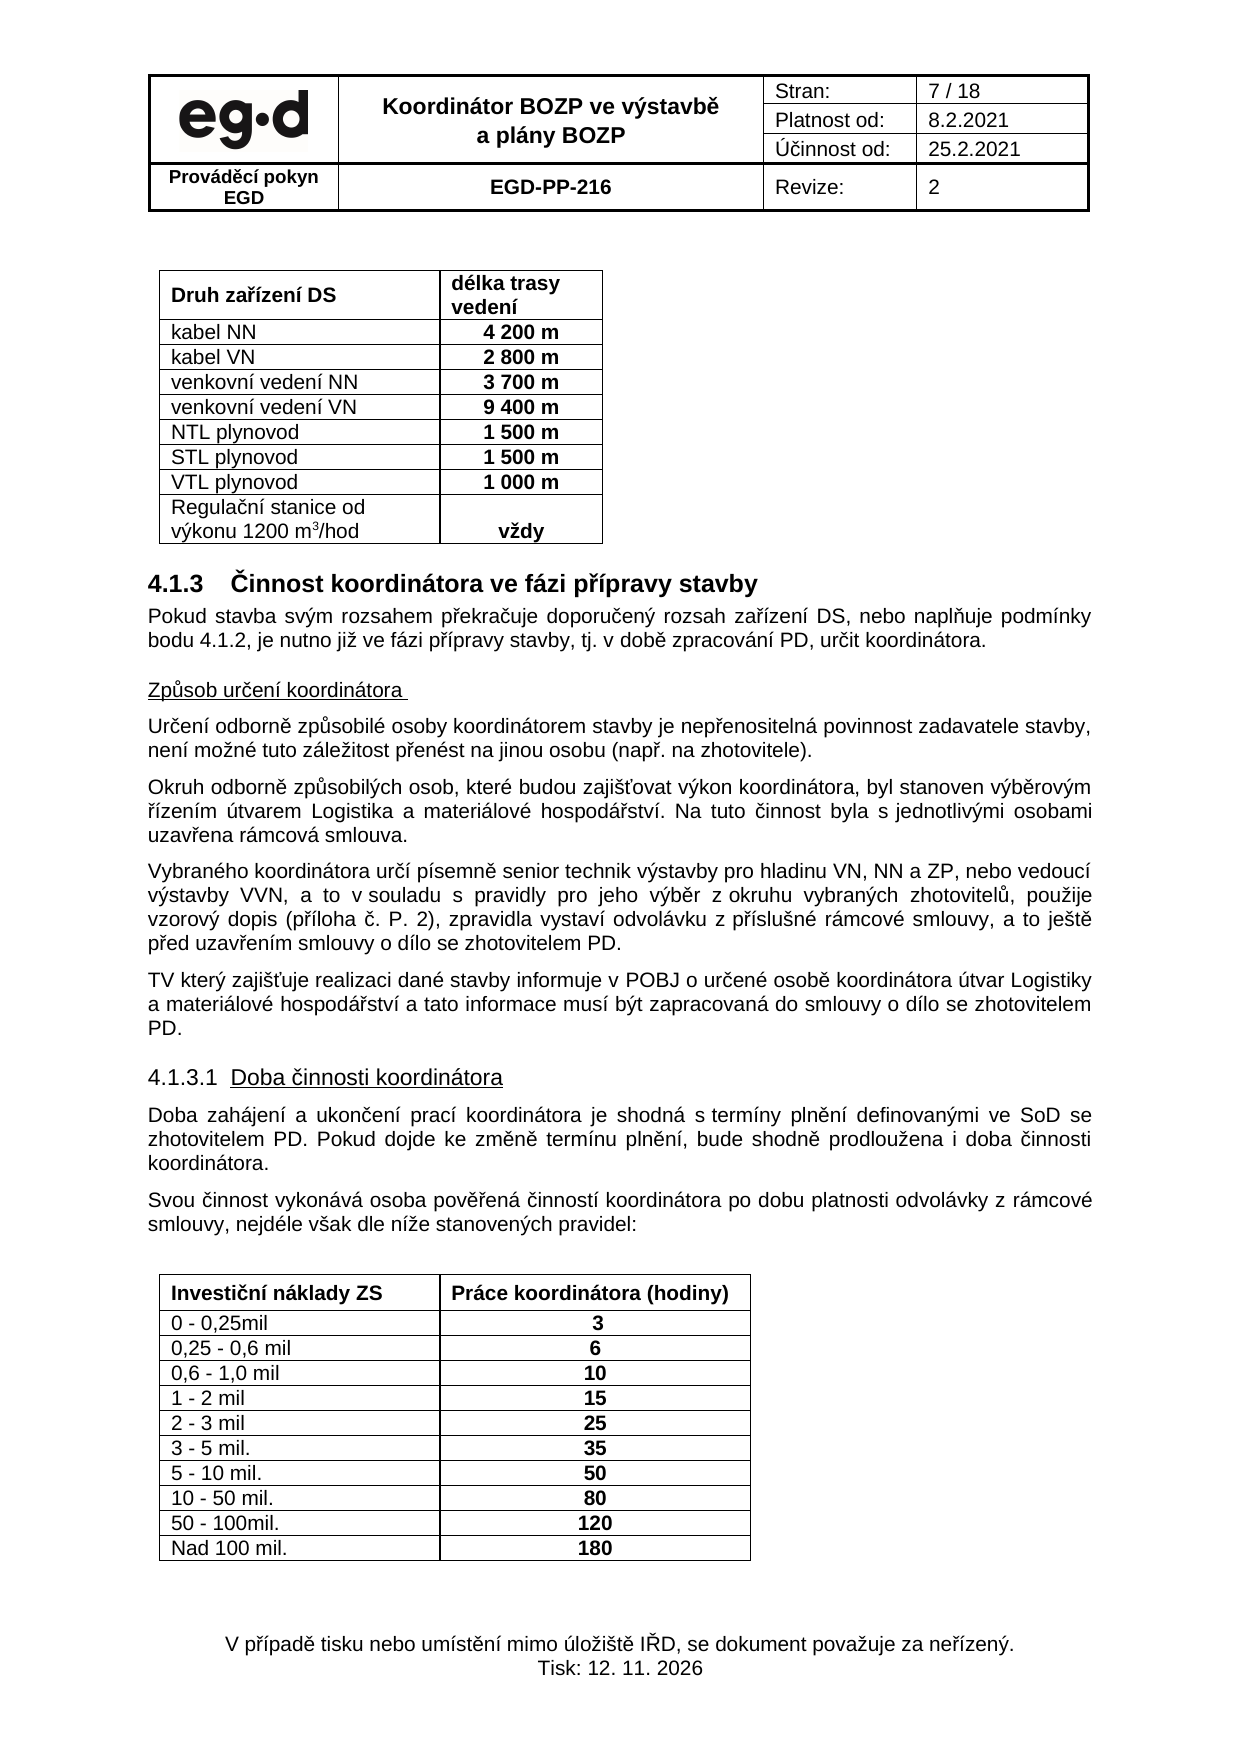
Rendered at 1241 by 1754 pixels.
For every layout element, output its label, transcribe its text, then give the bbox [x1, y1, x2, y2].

table_cell 5 - 10 mil. [160, 1461, 439, 1485]
text TV který zajišťuje realizaci dané stavby informuje v POBJ o určené osobě koordinátora útvar Logistiky a materiálové hospodářství a tato informace musí být zapracovaná do smlouvy o dílo se zhotovitelem PD. [148, 967, 1092, 1039]
table_header Investiční náklady ZS [160, 1275, 439, 1310]
table_cell 6 [441, 1336, 750, 1360]
table_cell vždy [441, 495, 602, 543]
table_cell 1 500 m [441, 445, 602, 469]
table_cell 80 [441, 1486, 750, 1510]
subtitle Činnost koordinátora ve fázi přípravy stavby [148, 569, 1092, 598]
table_cell Nad 100 mil. [160, 1536, 439, 1560]
table_cell 3 - 5 mil. [160, 1436, 439, 1460]
table_cell Regulační stanice od výkonu 1200 m3/hod [160, 495, 439, 543]
table_cell 50 - 100mil. [160, 1511, 439, 1535]
picture [179, 90, 308, 152]
table_header délka trasy vedení [441, 271, 602, 319]
text Doba zahájení a ukončení prací koordinátora je shodná s termíny plnění definovanými ve SoD se zhotovitelem PD. Pokud dojde ke změně termínu plnění, bude shodně prodloužena i doba činnosti koordinátora. [148, 1103, 1092, 1175]
table_cell 3 700 m [441, 370, 602, 394]
table_cell 3 [441, 1311, 750, 1335]
table_cell 0,6 - 1,0 mil [160, 1361, 439, 1385]
table_cell 120 [441, 1511, 750, 1535]
table_cell 9 400 m [441, 395, 602, 419]
text Způsob určení koordinátora [148, 678, 1092, 702]
table_cell VTL plynovod [160, 470, 439, 494]
table_cell 2 - 3 mil [160, 1411, 439, 1435]
subtitle Doba činnosti koordinátora [148, 1064, 1092, 1091]
table_cell NTL plynovod [160, 420, 439, 444]
table_cell venkovní vedení NN [160, 370, 439, 394]
table_cell 1 000 m [441, 470, 602, 494]
table_header Práce koordinátora (hodiny) [441, 1275, 750, 1310]
table_cell venkovní vedení VN [160, 395, 439, 419]
table_cell 35 [441, 1436, 750, 1460]
table_cell 1 500 m [441, 420, 602, 444]
table_cell 25 [441, 1411, 750, 1435]
table_cell 10 [441, 1361, 750, 1385]
table_cell 1 - 2 mil [160, 1386, 439, 1410]
table_cell 50 [441, 1461, 750, 1485]
table_cell kabel VN [160, 345, 439, 369]
table_cell 15 [441, 1386, 750, 1410]
text Svou činnost vykonává osoba pověřená činností koordinátora po dobu platnosti odvolávky z rámcové smlouvy, nejdéle však dle níže stanovených pravidel: [148, 1188, 1092, 1236]
table_cell STL plynovod [160, 445, 439, 469]
table_cell 4 200 m [441, 320, 602, 344]
table_cell 10 - 50 mil. [160, 1486, 439, 1510]
text Vybraného koordinátora určí písemně senior technik výstavby pro hladinu VN, NN a ZP, nebo vedoucí výstavby VVN, a to v souladu s pravidly pro jeho výběr z okruhu vybraných zhotovitelů, použije vzorový dopis (příloha č. P. 2), zpravidla vystaví odvolávku z příslušné rámcové smlouvy, a to ještě před uzavřením smlouvy o dílo se zhotovitelem PD. [148, 859, 1092, 955]
table_cell 0,25 - 0,6 mil [160, 1336, 439, 1360]
table_header Druh zařízení DS [160, 271, 439, 319]
text Určení odborně způsobilé osoby koordinátorem stavby je nepřenositelná povinnost zadavatele stavby, není možné tuto záležitost přenést na jinou osobu (např. na zhotovitele). [148, 714, 1092, 762]
table_cell kabel NN [160, 320, 439, 344]
table_cell 0 - 0,25mil [160, 1311, 439, 1335]
text Pokud stavba svým rozsahem překračuje doporučený rozsah zařízení DS, nebo naplňuje podmínky bodu 4.1.2, je nutno již ve fázi přípravy stavby, tj. v době zpracování PD, určit koordinátora. [148, 604, 1092, 652]
table_cell 180 [441, 1536, 750, 1560]
text Okruh odborně způsobilých osob, které budou zajišťovat výkon koordinátora, byl stanoven výběrovým řízením útvarem Logistika a materiálové hospodářství. Na tuto činnost byla s jednotlivými osobami uzavřena rámcová smlouva. [148, 775, 1092, 847]
table_cell 2 800 m [441, 345, 602, 369]
